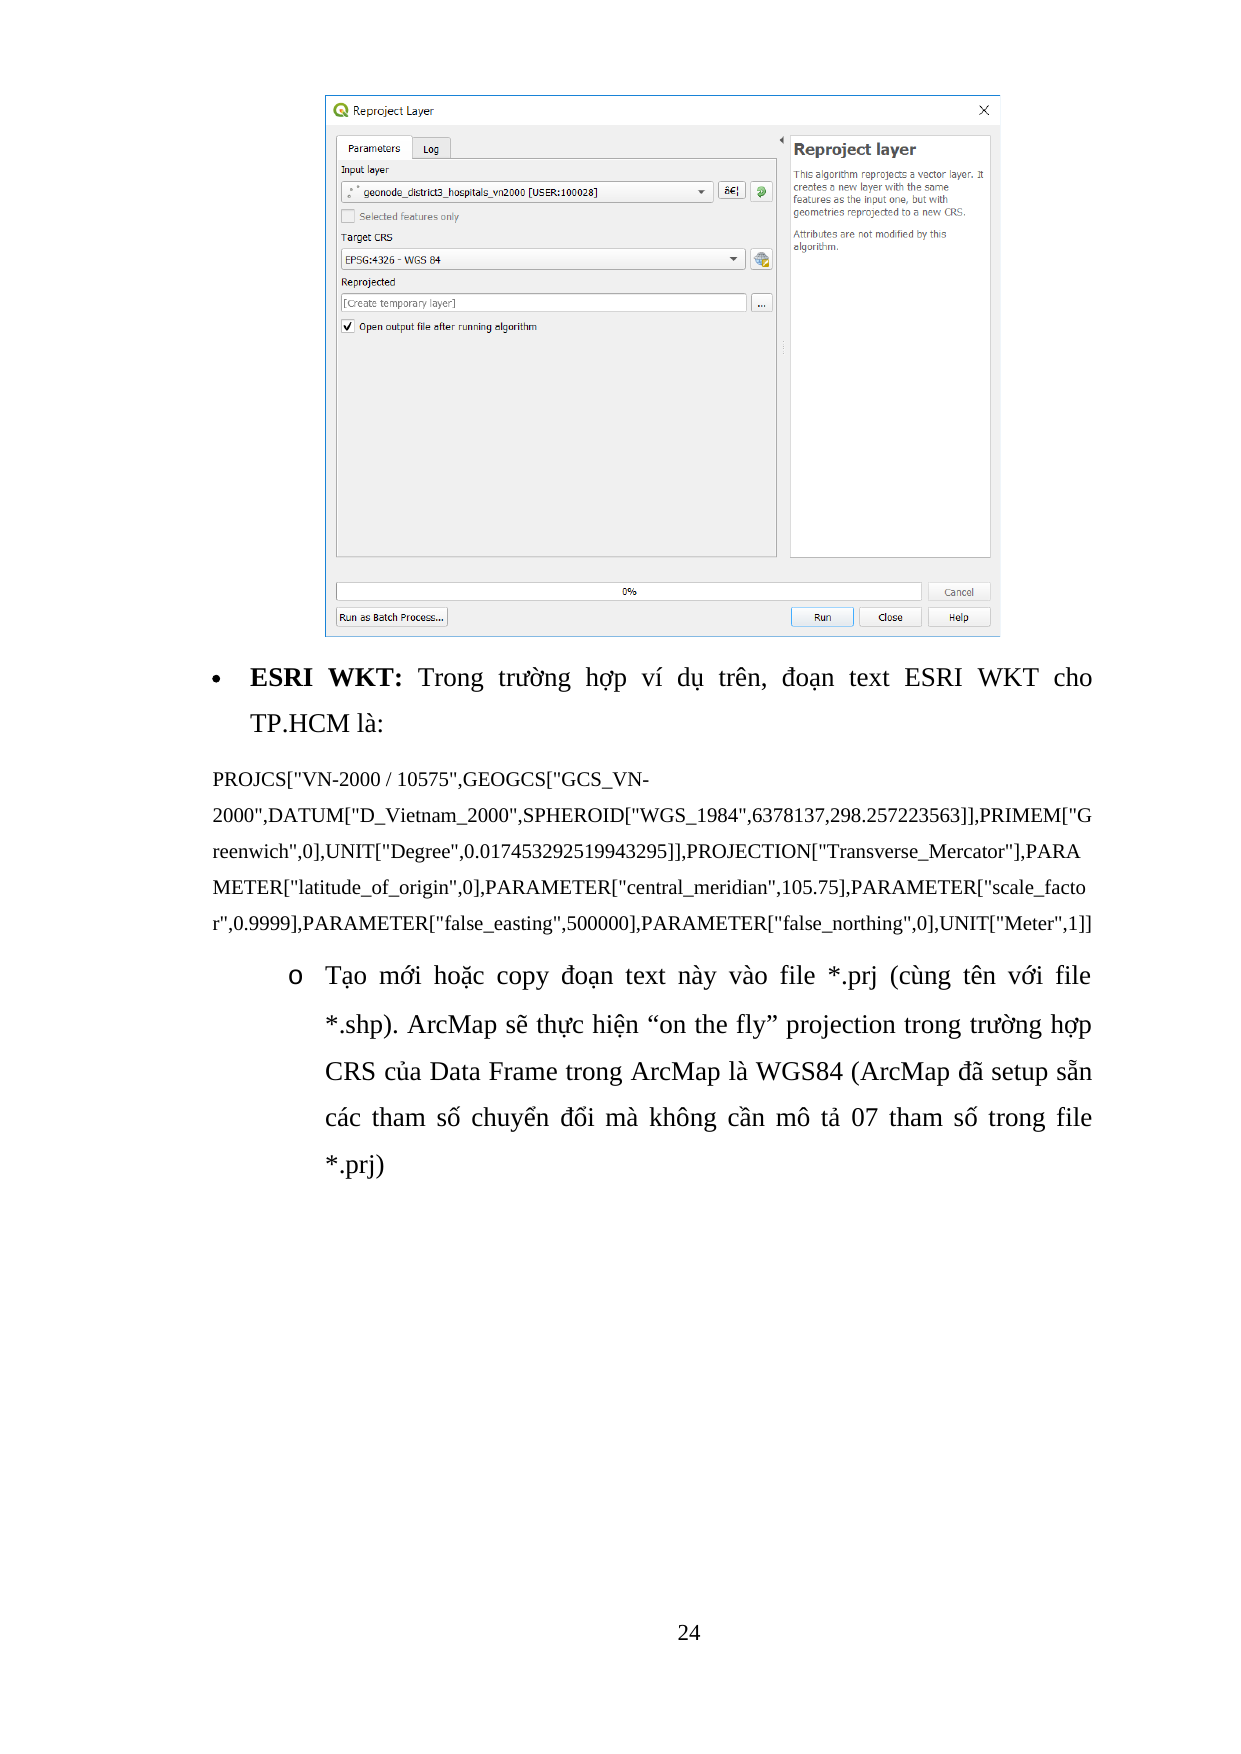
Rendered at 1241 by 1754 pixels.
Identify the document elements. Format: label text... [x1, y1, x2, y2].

text PROJCS["VN-2000 / 10575",GEOGCS["GCS_VN-2000",DATUM["D_Vietnam_2000",SPHEROID["WGS_1984",6378137,298.257223563]],PRIMEM["Greenwich",0],UNIT["Degree",0.017453292519943295]],PROJECTION["Transverse_Mercator"],PARAMETER["latitude_of_origin",0],PARAMETER["central_meridian",105.75],PARAMETER["scale_factor",0.9999],PARAMETER["false_easting",500000],PARAMETER["false_northing",0],UNIT["Meter",1]] [212, 766, 1093, 935]
picture [325, 95, 1001, 637]
list ESRI WKT: Trong trường hợp ví dụ trên, đoạn text ESRI WKT cho TP.HCM là: [212, 661, 1093, 738]
list Tạo mới hoặc copy đoạn text này vào file *.prj (cùng tên với file *.shp). ArcMap sẽ thực hiện “on the fly” projection trong trường hợp CRS của Data Frame trong ArcMap là WGS84 (ArcMap đã setup sẵn các tham số chuyển đổi mà không cần mô tả 07 tham số trong file *.prj) [287, 959, 1093, 1179]
